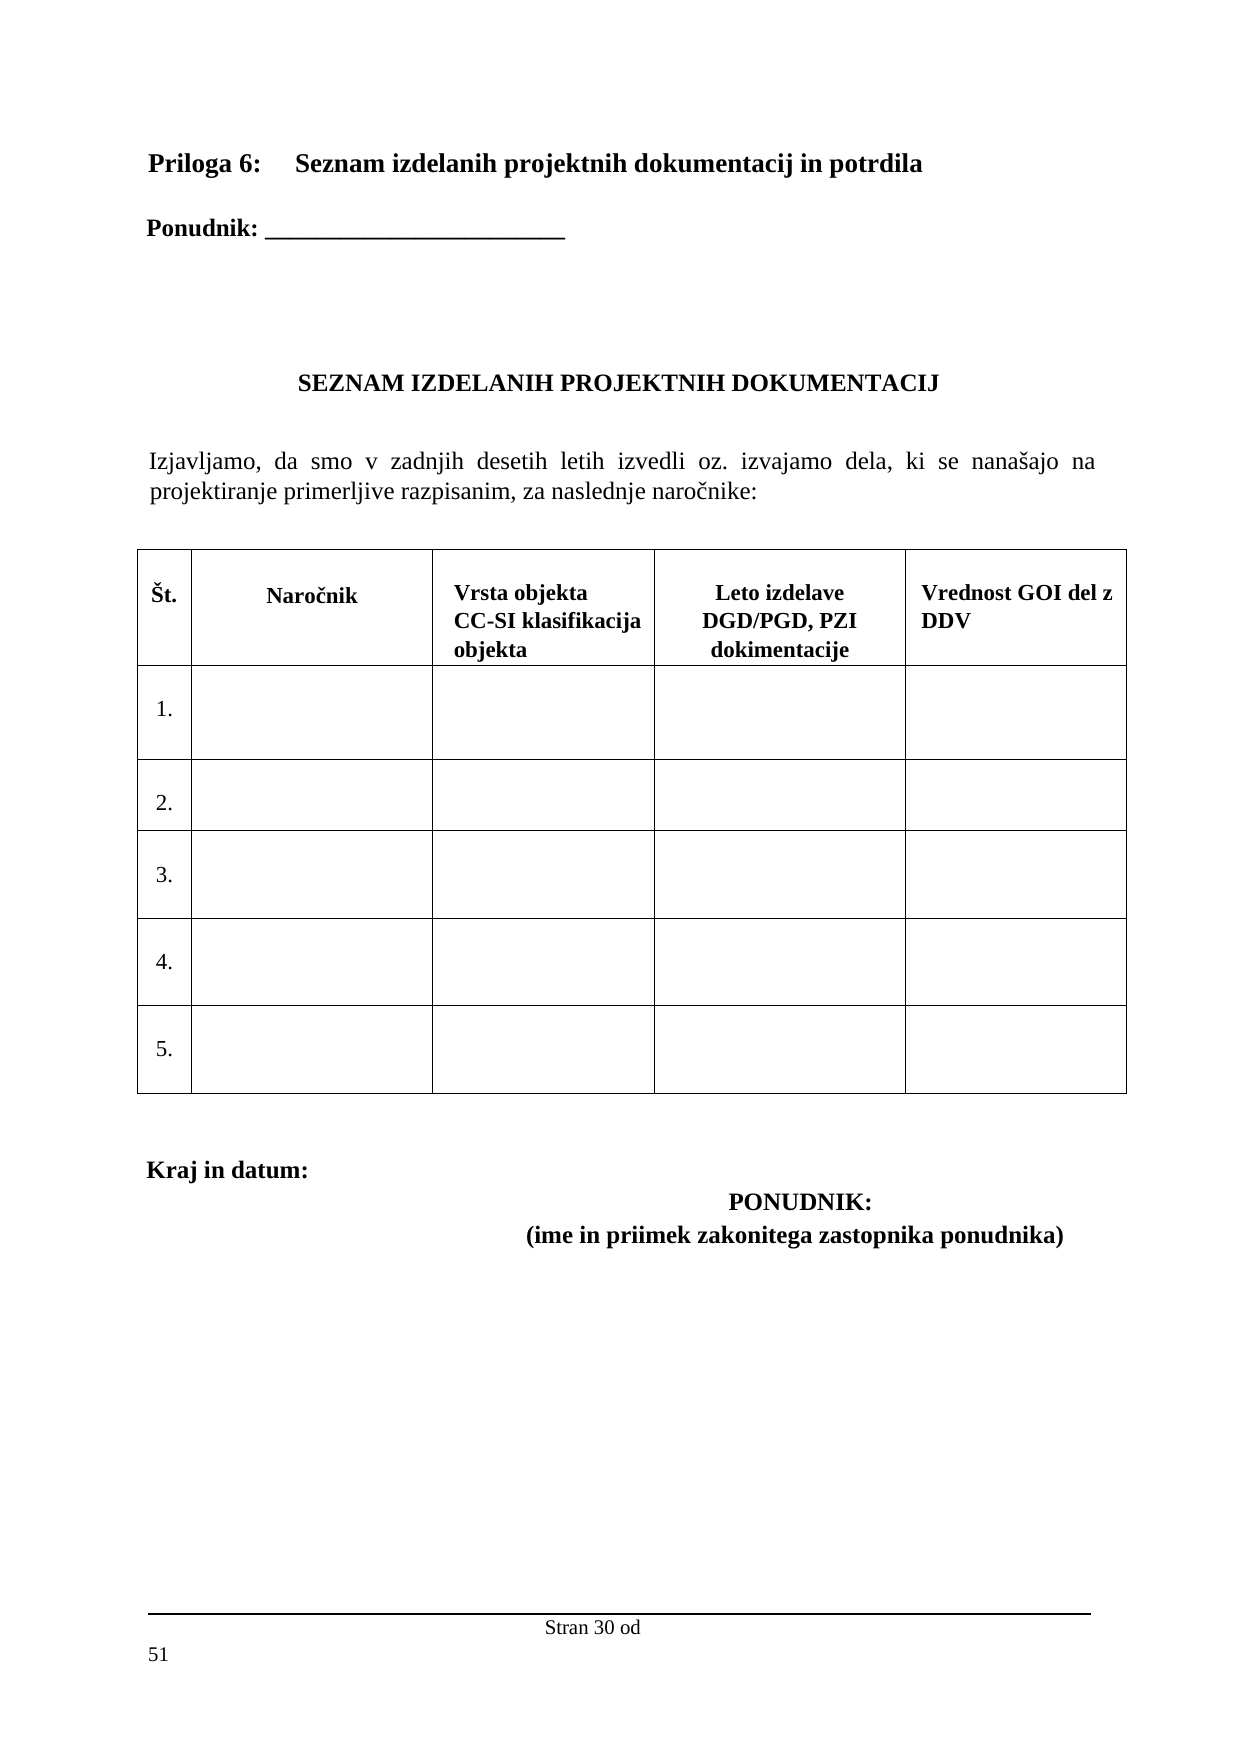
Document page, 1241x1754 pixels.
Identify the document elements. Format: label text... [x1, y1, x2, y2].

table_cell [192, 1006, 432, 1092]
text (ime in priimek zakonitega zastopnika ponudnika) [148, 1221, 1097, 1249]
table_header Vrednost GOI del z DDV [906, 550, 1126, 664]
table_cell [433, 1006, 654, 1092]
text Kraj in datum: [146, 1156, 1097, 1184]
table_cell [192, 831, 432, 918]
table_cell [433, 831, 654, 918]
table_cell [655, 760, 905, 830]
table_cell [192, 666, 432, 759]
table_cell 4. [138, 919, 191, 1005]
table_cell 1. [138, 666, 191, 759]
table_cell 2. [138, 760, 191, 830]
table_cell [655, 831, 905, 918]
table_cell [906, 919, 1126, 1005]
table_cell [655, 666, 905, 759]
text Ponudnik: ________________________ [146, 213, 1097, 242]
table_cell [433, 919, 654, 1005]
subtitle SEZNAM IZDELANIH PROJEKTNIH DOKUMENTACIJ [155, 368, 1082, 397]
table_cell [906, 666, 1126, 759]
table_cell [906, 1006, 1126, 1092]
table_cell [433, 760, 654, 830]
table_cell 5. [138, 1006, 191, 1092]
table_header Leto izdelave DGD/PGD, PZI dokimentacije [655, 550, 905, 664]
table_header Vrsta objekta CC-SI klasifikacija objekta [433, 550, 654, 664]
table_cell [192, 760, 432, 830]
table_cell [906, 760, 1126, 830]
text PONUDNIK: [148, 1187, 1097, 1216]
subtitle Priloga 6: Seznam izdelanih projektnih dokumentacij in potrdila [148, 147, 1097, 178]
text Izjavljamo, da smo v zadnjih desetih letih izvedli oz. izvajamo dela, ki se nanašajo na projektiranje primerljive razpisanim, za naslednje naročnike: [148, 446, 1097, 505]
table_header Št. [138, 550, 191, 664]
table_cell [655, 1006, 905, 1092]
table_cell [655, 919, 905, 1005]
table_cell [906, 831, 1126, 918]
table_cell 3. [138, 831, 191, 918]
table_cell [433, 666, 654, 759]
table_header Naročnik [192, 550, 432, 664]
table_cell [192, 919, 432, 1005]
